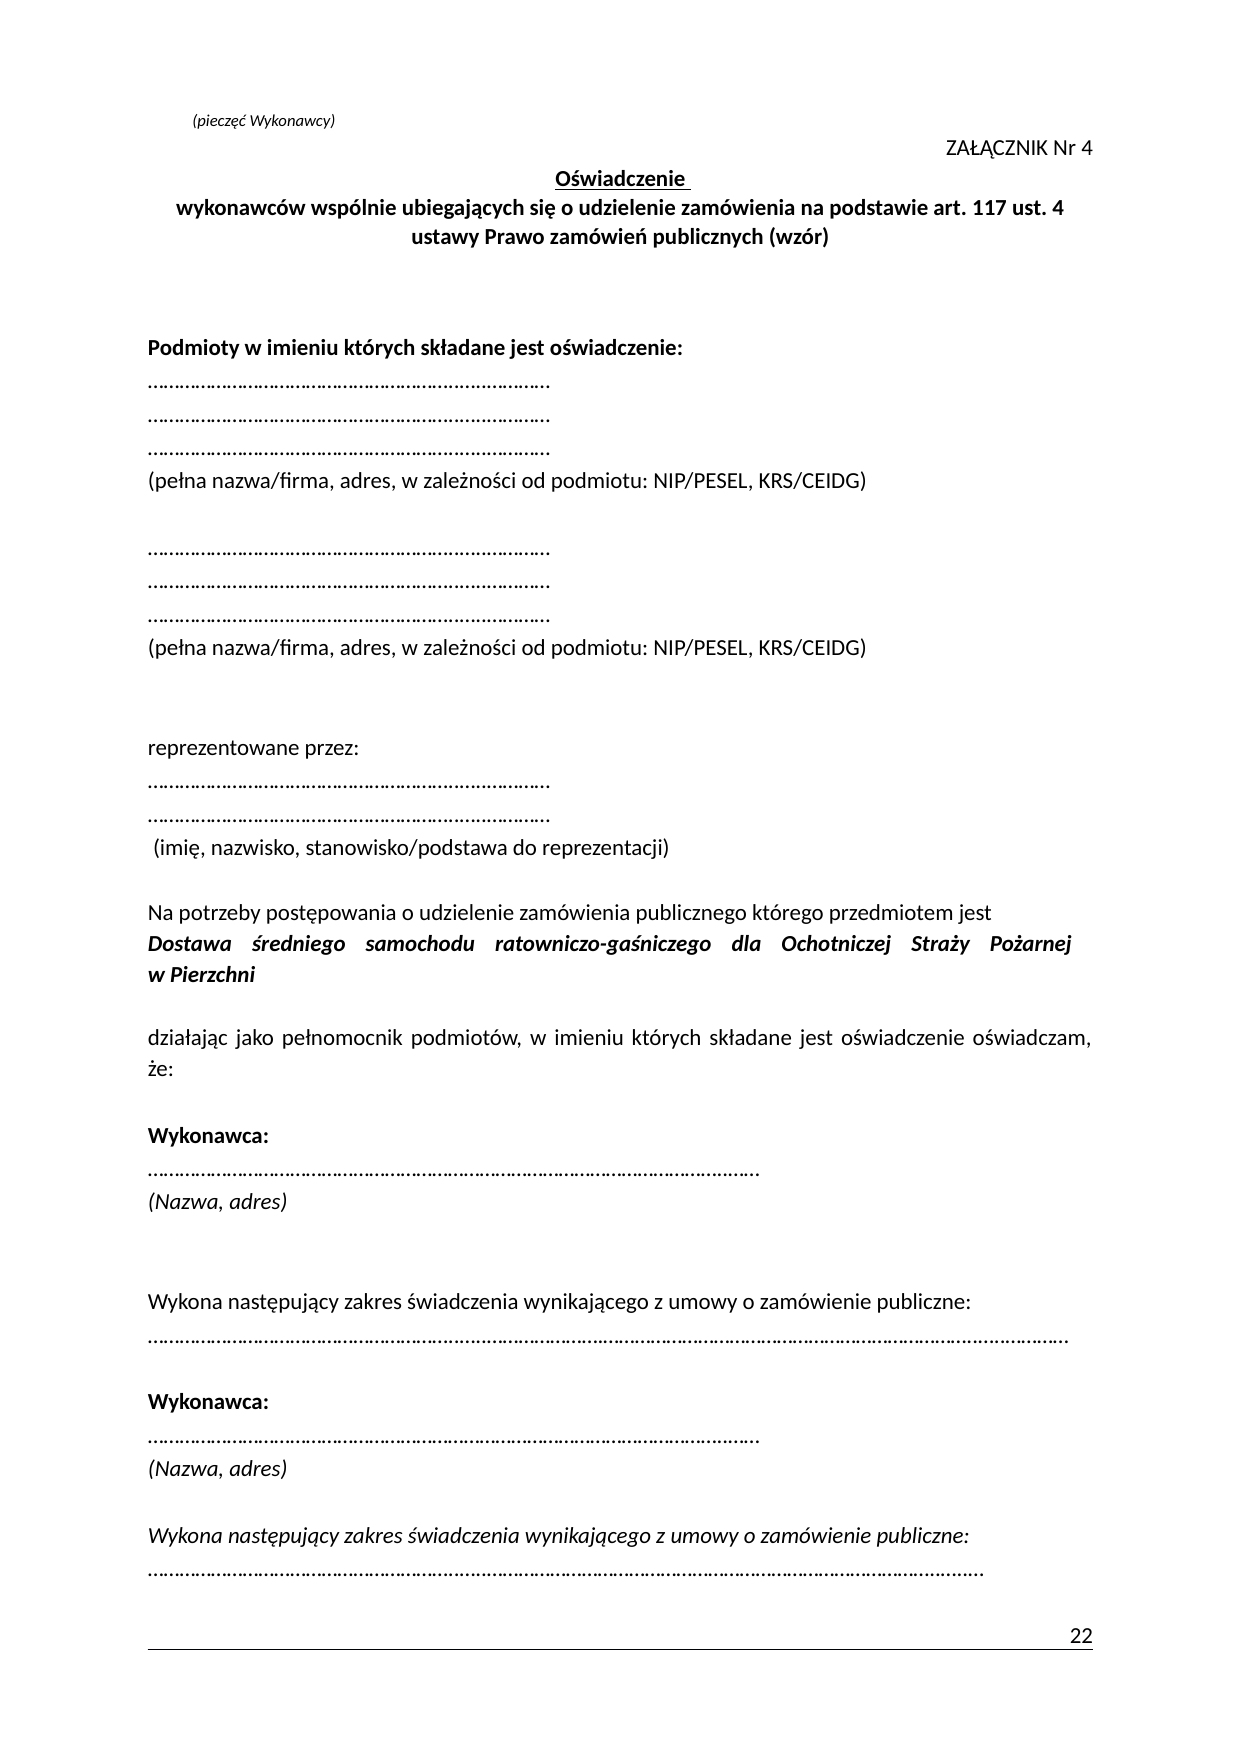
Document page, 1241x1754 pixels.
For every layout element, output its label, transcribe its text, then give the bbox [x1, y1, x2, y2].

text (imię, nazwisko, stanowisko/podstawa do reprezentacji) [148, 828, 1093, 861]
text Wykonawca: [148, 1115, 651, 1149]
text …………………………………………………..…..………………….……………………………………………………………..…..………… [148, 1315, 1093, 1349]
text …………………………………………………..…..………… [148, 594, 1093, 628]
text …………………………………………………..…..………… [148, 528, 1093, 561]
text ………………………………………………………………………………………………..…… [148, 1149, 1093, 1182]
text Wykona następujący zakres świadczenia wynikającego z umowy o zamówienie publiczne: [148, 1282, 1093, 1315]
text (pełna nazwa/firma, adres, w zależności od podmiotu: NIP/PESEL, KRS/CEIDG) [148, 628, 1093, 661]
text …………………………………………………..…..………… [148, 761, 1093, 794]
text …………………………………………………..…..………… [148, 394, 1093, 428]
text …………………………………………………..…..………… [148, 794, 1093, 828]
text ………………………………………………………………………………………………..…… [148, 1415, 1093, 1449]
text Podmioty w imieniu których składane jest oświadczenie: [148, 328, 1093, 361]
text Dostawa średniego samochodu ratowniczo-gaśniczego dla Ochotniczej Straży Pożarnej w Pierzchni [148, 926, 1093, 988]
text Wykonawca: [148, 1382, 651, 1415]
text Oświadczenie [148, 161, 1093, 193]
text wykonawców wspólnie ubiegających się o udzielenie zamówienia na podstawie art. 117 ust. 4 ustawy Prawo zamówień publicznych (wzór) [148, 193, 1093, 250]
text ZAŁĄCZNIK Nr 4 [148, 130, 1093, 161]
text działając jako pełnomocnik podmiotów, w imieniu których składane jest oświadczenie oświadczam, że: [148, 1019, 1093, 1082]
text …………………………………………………..…..………… [148, 428, 1093, 461]
text (pełna nazwa/firma, adres, w zależności od podmiotu: NIP/PESEL, KRS/CEIDG) [148, 461, 1093, 494]
text Na potrzeby postępowania o udzielenie zamówienia publicznego którego przedmiotem jest [148, 894, 1093, 926]
text (Nazwa, adres) [148, 1449, 1093, 1482]
text reprezentowane przez: [148, 728, 1093, 761]
text (pieczęć Wykonawcy) [148, 99, 1093, 130]
text …………………………………………………..…..………… [148, 561, 1093, 594]
text (Nazwa, adres) [148, 1182, 1093, 1215]
text …………………………………………………..…..………… [148, 361, 1093, 394]
text Wykona następujący zakres świadczenia wynikającego z umowy o zamówienie publiczne: [148, 1515, 1093, 1549]
text …………………………………………………..…..…………………………………………………………………………..…..… [148, 1549, 1093, 1582]
